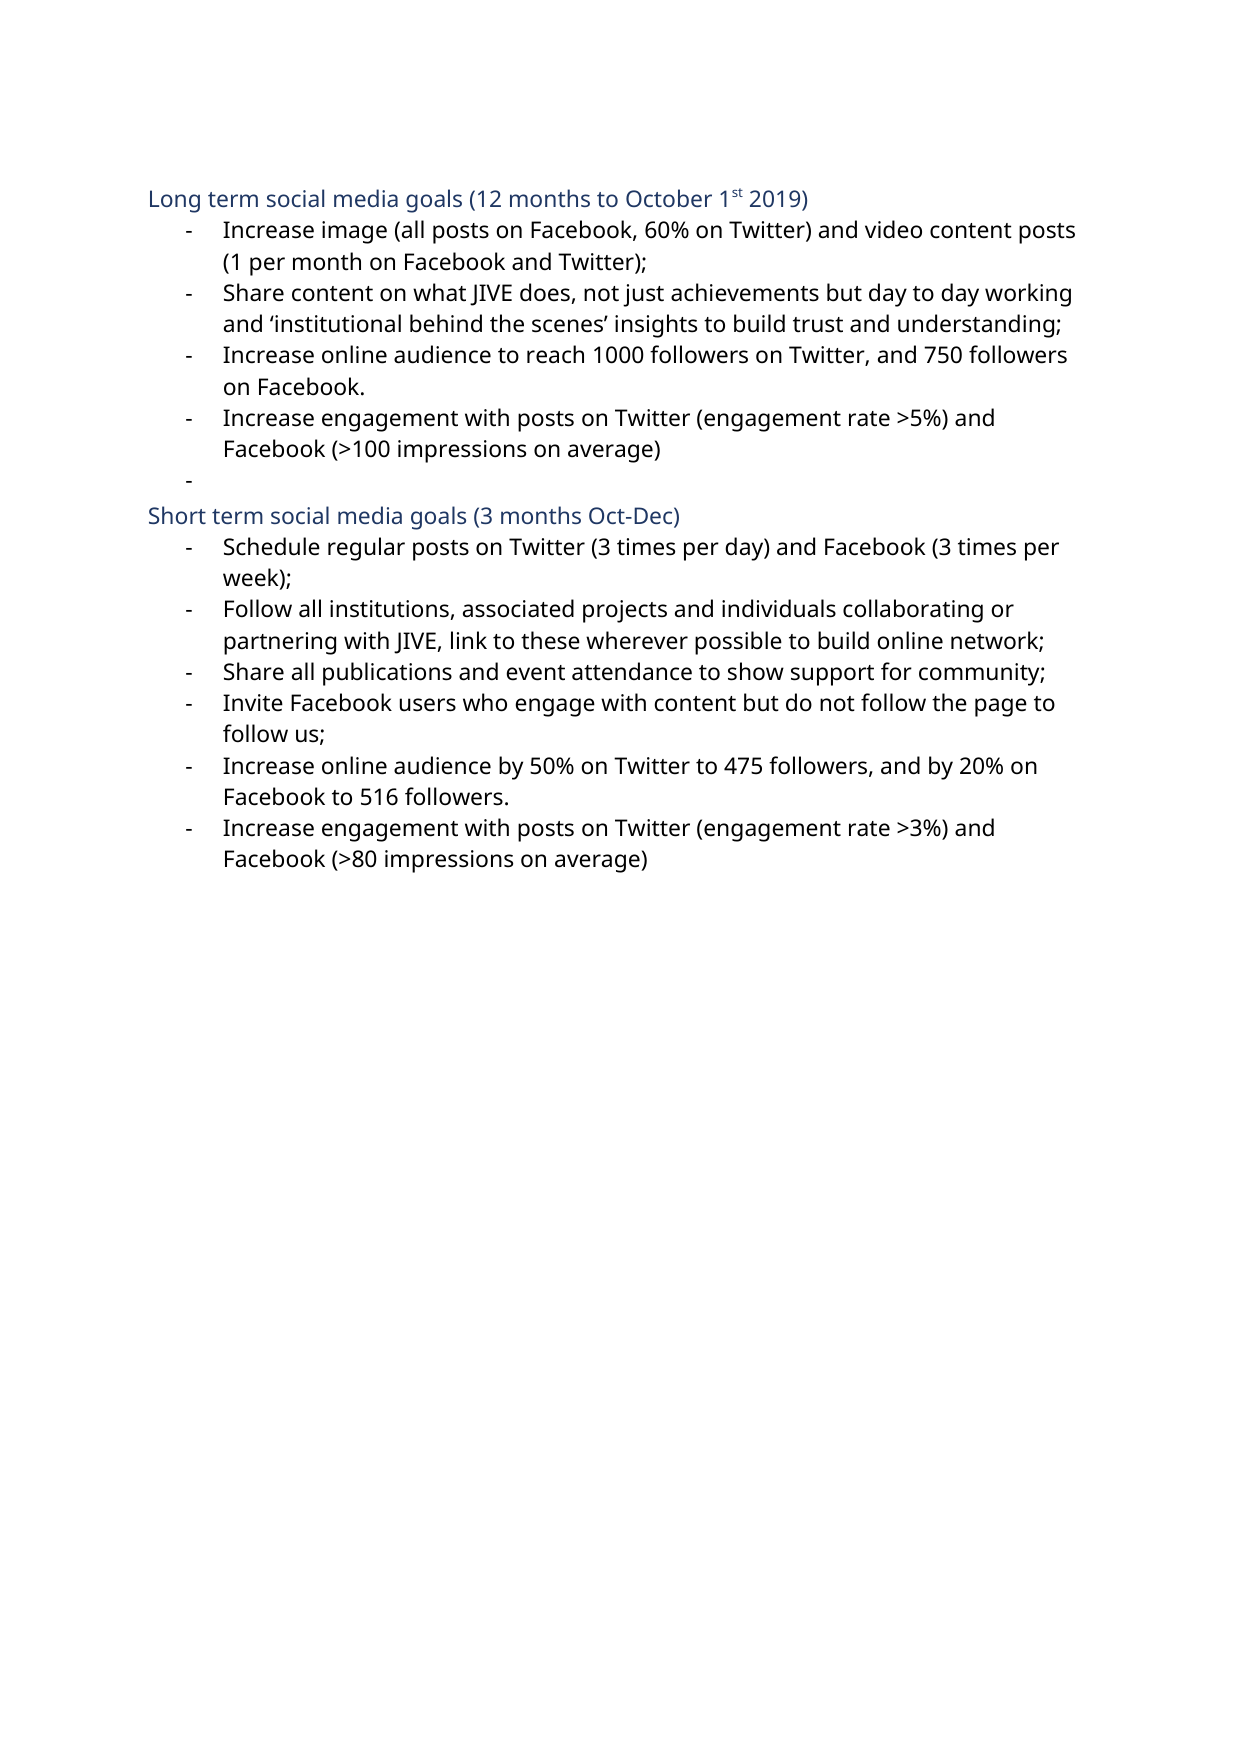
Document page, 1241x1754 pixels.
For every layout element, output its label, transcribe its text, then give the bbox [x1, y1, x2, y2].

list Increase online audience by 50% on Twitter to 475 followers, and by 20% on Facebook to 516 followers. [185, 750, 1093, 812]
list Increase engagement with posts on Twitter (engagement rate >3%) and Facebook (>80 impressions on average) [185, 812, 1093, 875]
list Increase image (all posts on Facebook, 60% on Twitter) and video content posts (1 per month on Facebook and Twitter); [185, 214, 1093, 277]
list Invite Facebook users who engage with content but do not follow the page to follow us; [185, 687, 1093, 750]
list Increase engagement with posts on Twitter (engagement rate >5%) and Facebook (>100 impressions on average) [185, 402, 1093, 464]
list Follow all institutions, associated projects and individuals collaborating or partnering with JIVE, link to these wherever possible to build online network; [185, 593, 1093, 656]
text Short term social media goals (3 months Oct-Dec) [148, 500, 1093, 531]
list Share content on what JIVE does, not just achievements but day to day working and ‘institutional behind the scenes’ insights to build trust and understanding; [185, 277, 1093, 339]
list Increase online audience to reach 1000 followers on Twitter, and 750 followers on Facebook. [185, 339, 1093, 402]
list Schedule regular posts on Twitter (3 times per day) and Facebook (3 times per week); [185, 531, 1093, 593]
text Long term social media goals (12 months to October 1st 2019) [148, 183, 1093, 214]
list Share all publications and event attendance to show support for community; [185, 656, 1093, 687]
